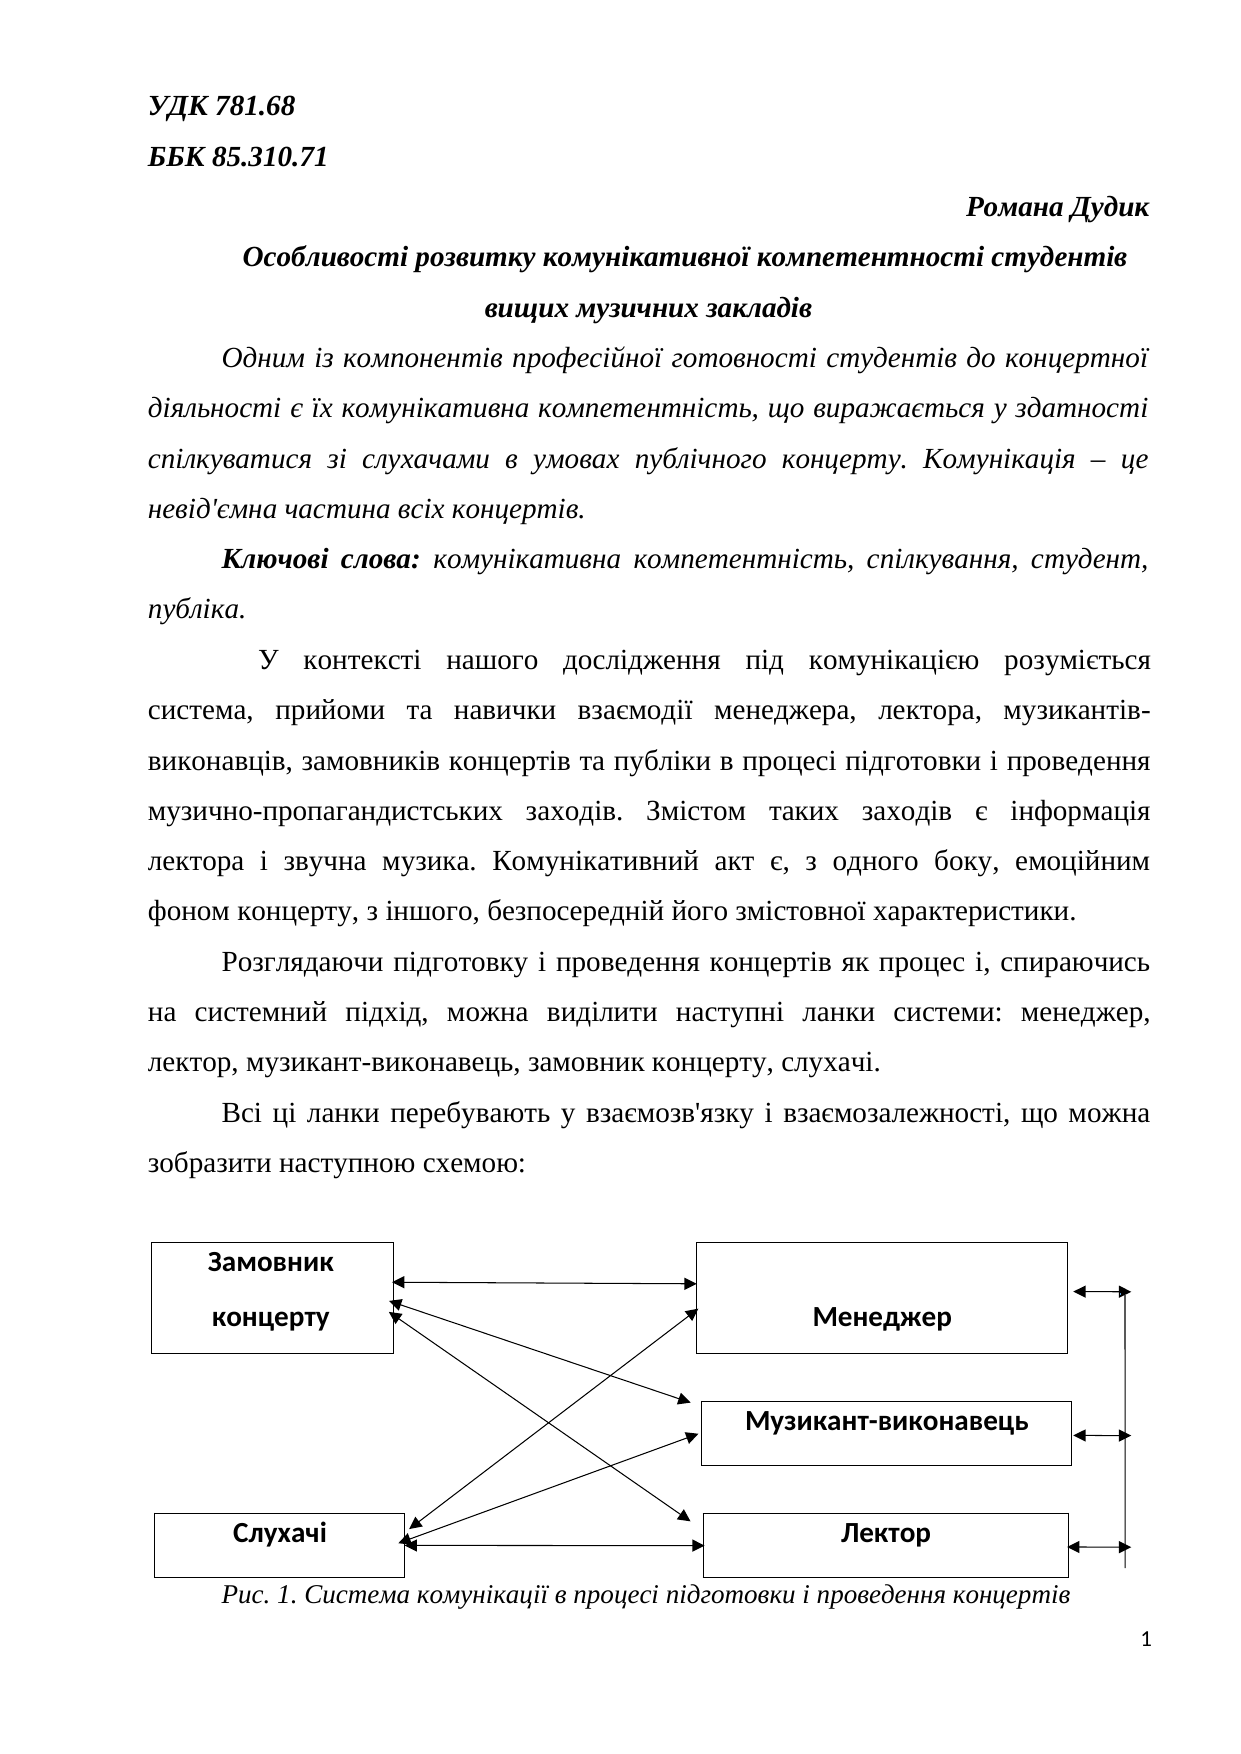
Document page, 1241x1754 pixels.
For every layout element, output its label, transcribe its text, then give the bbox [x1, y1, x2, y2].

table_header Менеджер [697, 1243, 1067, 1353]
text Всі ці ланки перебувають у взаємозв'язку і взаємозалежності, що можна зобразити наступною схемою: [148, 1095, 1152, 1179]
table_header Замовник концерту [152, 1243, 393, 1353]
table_header [394, 1283, 696, 1353]
table_header Музикант-виконавець [702, 1402, 1071, 1465]
text Розглядаючи підготовку і проведення концертів як процес і, спираючись на системний підхід, можна виділити наступні ланки системи: менеджер, лектор, музикант-виконавець, замовник концерту, слухачі. [148, 944, 1152, 1078]
table_header [394, 1242, 696, 1283]
table_header [405, 1513, 476, 1538]
text Одним із компонентів професійної готовності студентів до концертної діяльності є їх комунікативна компетентність, що виражається у здатності спілкуватися зі слухачами в умовах публічного концерту. Комунікація – це невід'ємна частина всіх концертів. [148, 340, 1152, 524]
text Романа Дудик [148, 189, 1152, 223]
table_header Слухачі [155, 1514, 404, 1577]
text Особливості розвитку комунікативної компетентності студентів вищих музичних закладів [148, 239, 1152, 323]
table_header Лектор [704, 1514, 1068, 1577]
text Ключові слова: комунікативна компетентність, спілкування, студент, публіка. [148, 541, 1152, 625]
text УДК 781.68 [148, 88, 1152, 122]
text ББК 85.310.71 [148, 139, 1152, 172]
table_header [411, 1513, 703, 1545]
text Рис. 1. Система комунікації в процесі підготовки і проведення концертів [148, 1578, 1152, 1609]
table_header [405, 1546, 703, 1577]
text У контексті нашого дослідження під комунікацією розуміється система, прийоми та навички взаємодії менеджера, лектора, музикантів-виконавців, замовників концертів та публіки в процесі підготовки і проведення музично-пропагандистських заходів. Змістом таких заходів є інформація лектора і звучна музика. Комунікативний акт є, з одного боку, емоційним фоном концерту, з іншого, безпосередній його змістовної характеристики. [148, 642, 1152, 927]
